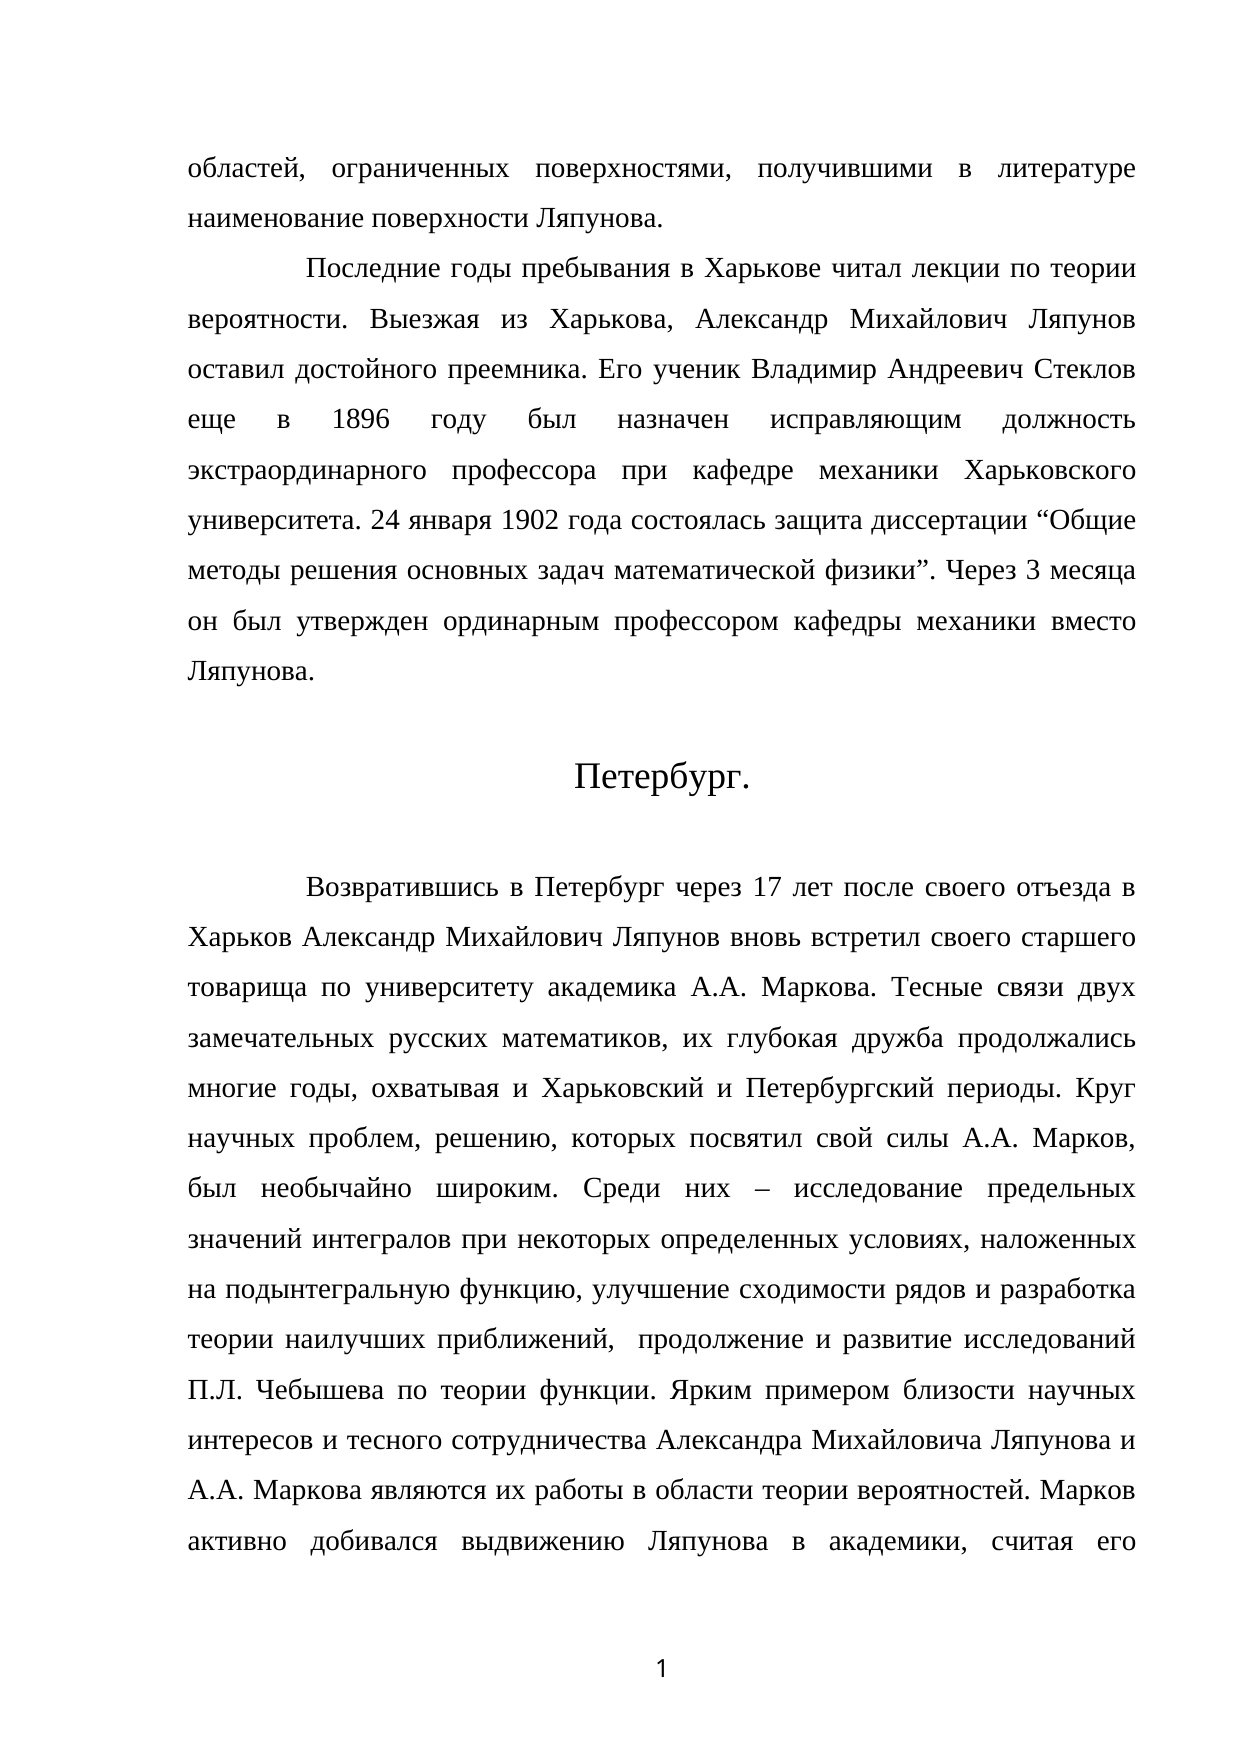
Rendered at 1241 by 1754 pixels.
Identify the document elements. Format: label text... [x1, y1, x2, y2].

subtitle Петербург. [187, 754, 1137, 797]
text Последние годы пребывания в Харькове читал лекции по теории вероятности. Выезжая из Харькова, Александр Михайлович Ляпунов оставил достойного преемника. Его ученик Владимир Андреевич Стеклов еще в 1896 году был назначен исправляющим должность экстраординарного профессора при кафедре механики Харьковского университета. 24 января 1902 года состоялась защита диссертации “Общие методы решения основных задач математической физики”. Через 3 месяца он был утвержден ординарным профессором кафедры механики вместо Ляпунова. [187, 251, 1137, 687]
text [187, 150, 1137, 234]
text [187, 869, 1137, 1556]
